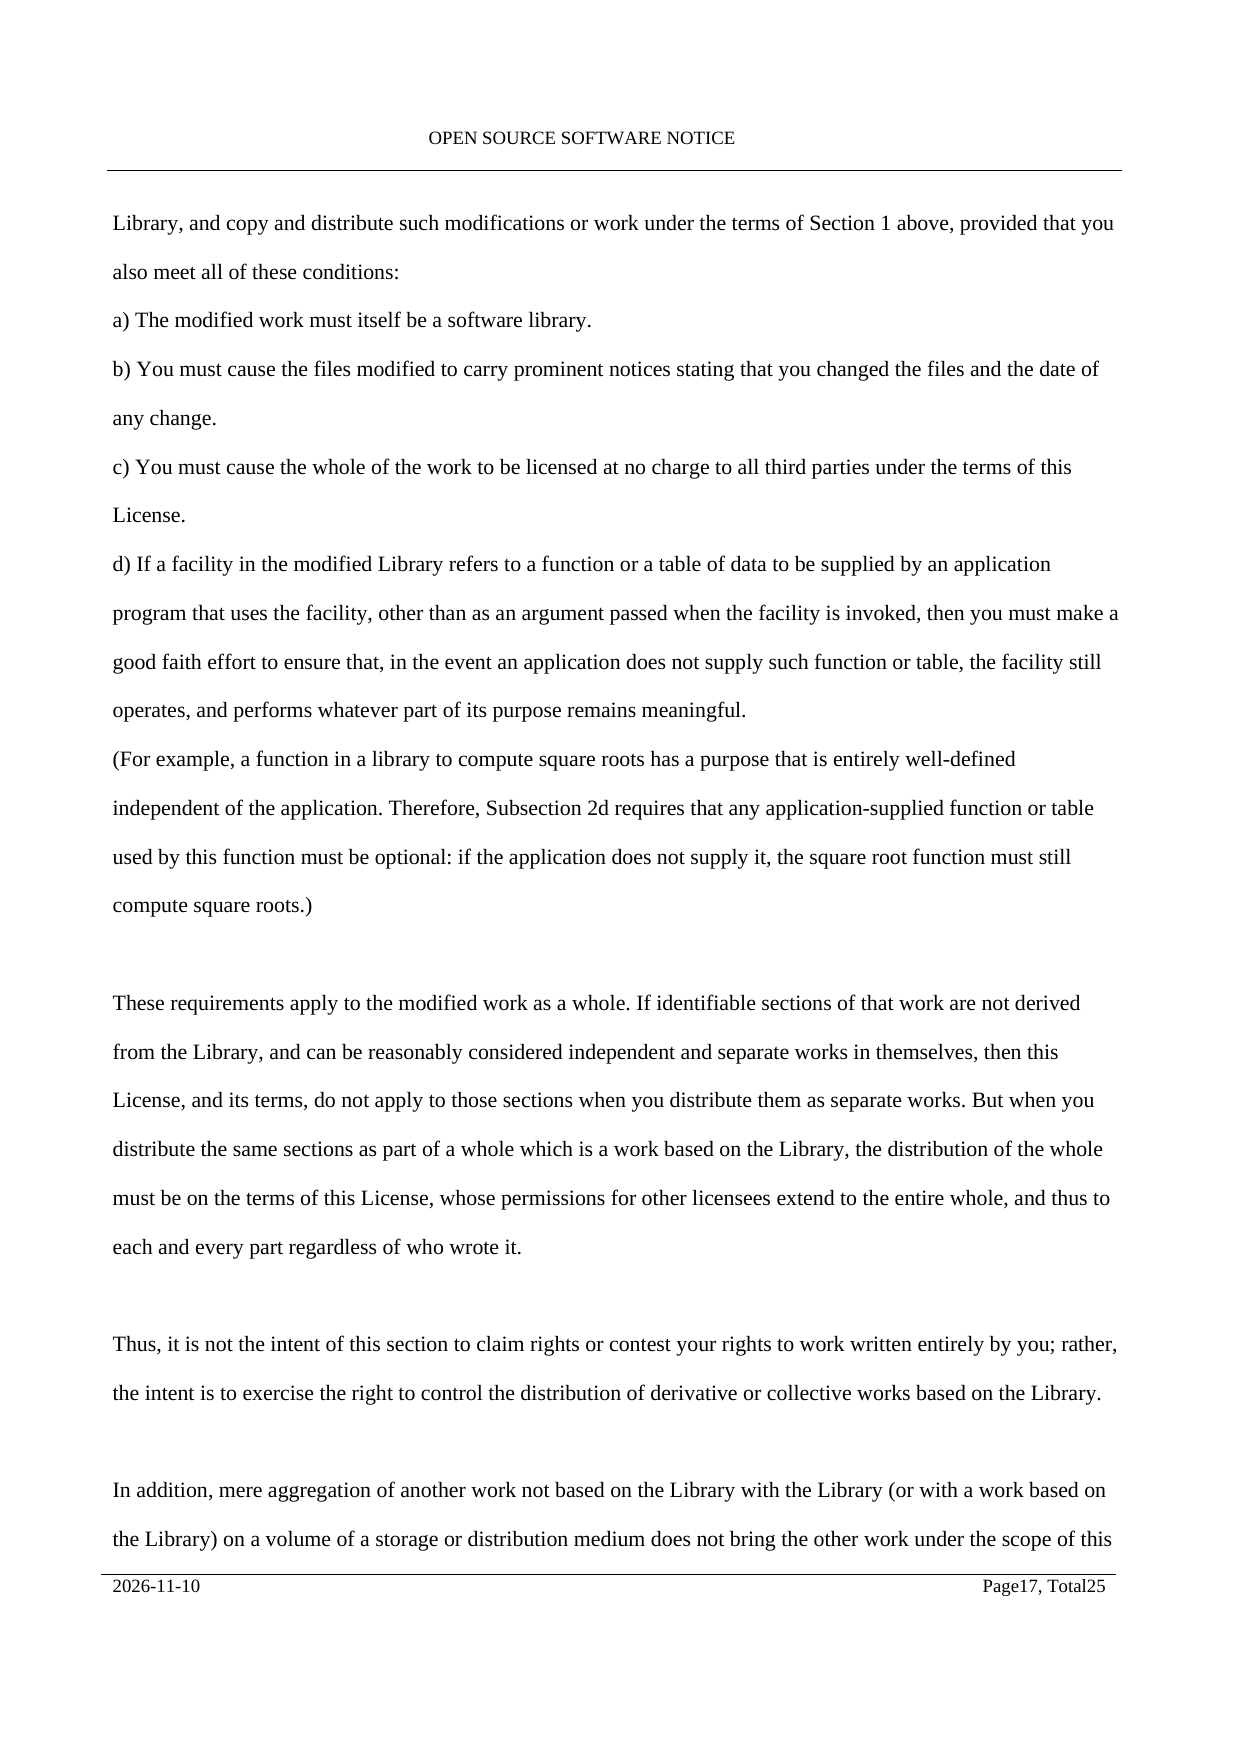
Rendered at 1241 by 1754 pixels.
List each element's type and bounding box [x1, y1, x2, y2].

text [112, 206, 1128, 1555]
